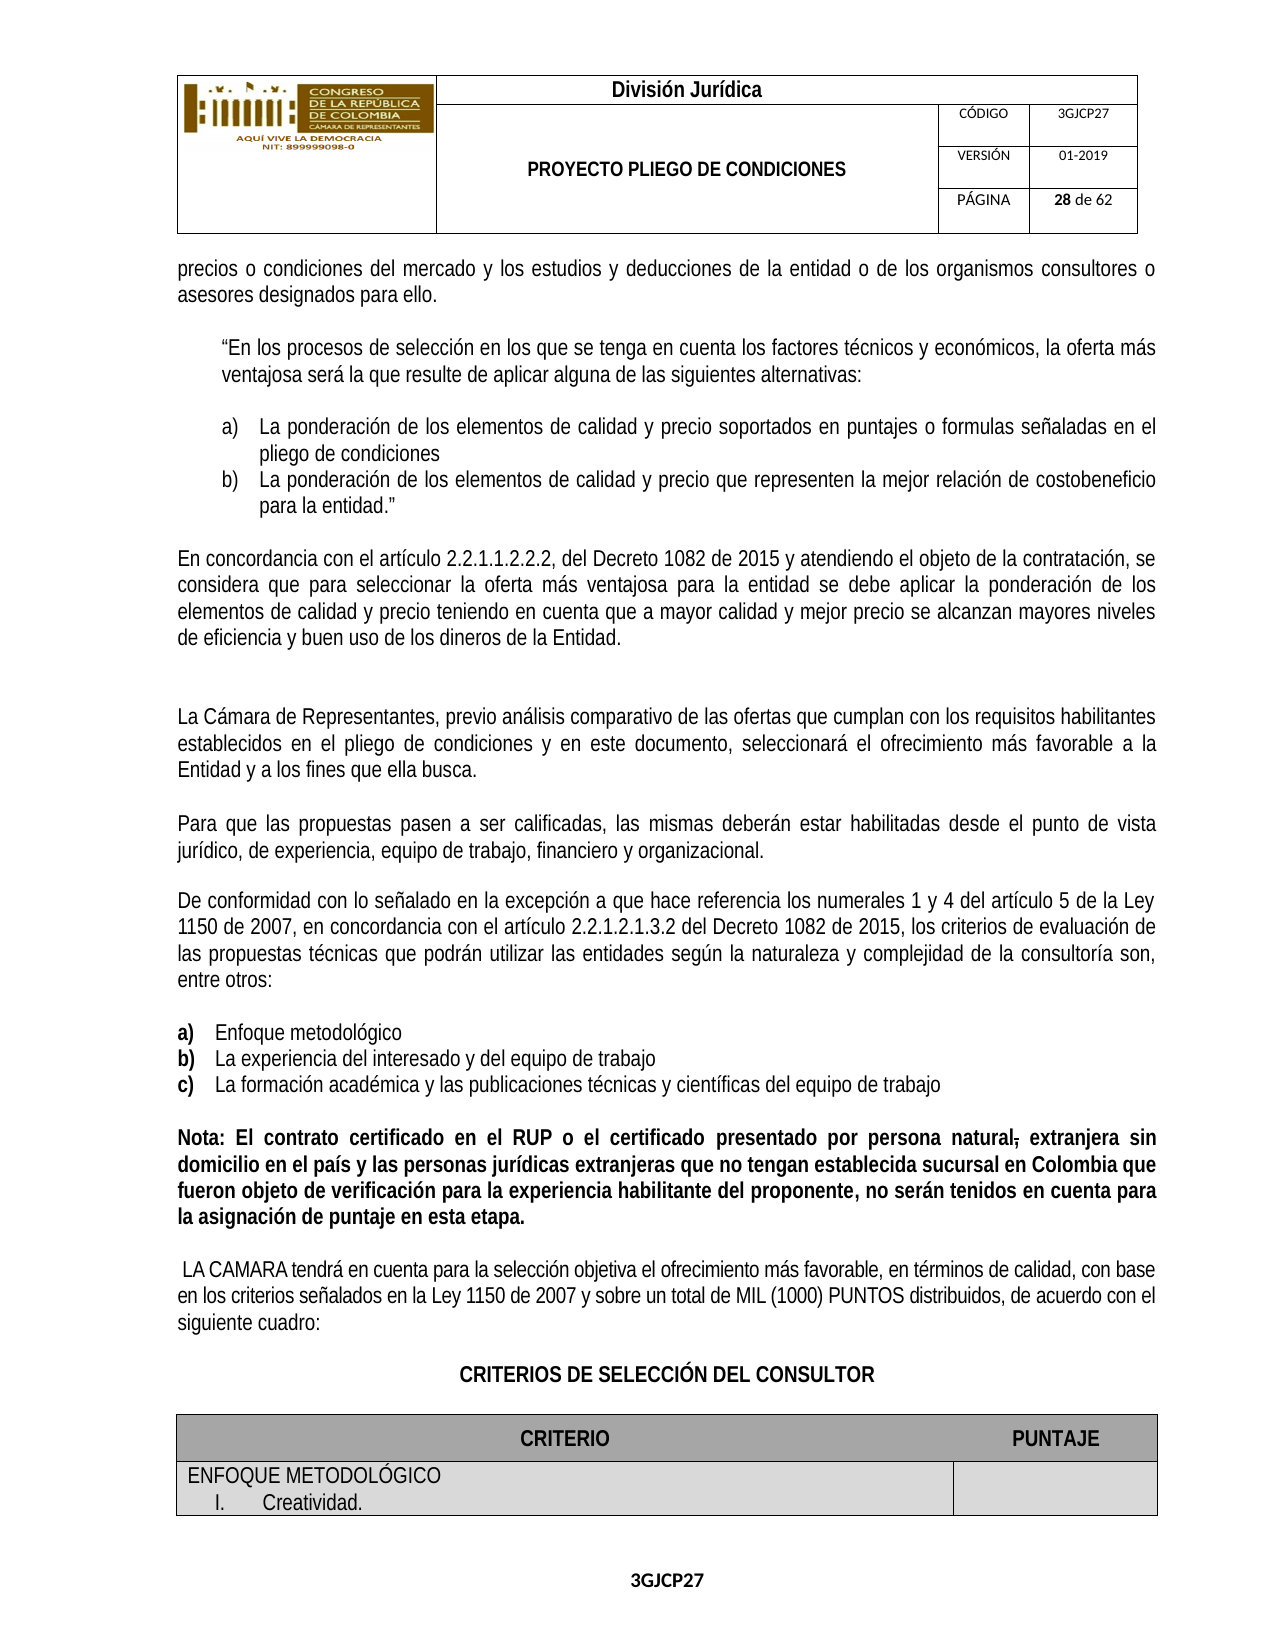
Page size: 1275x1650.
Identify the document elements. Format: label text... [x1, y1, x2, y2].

text “En los procesos de selección en los que se tenga en cuenta los factores técnicos y económicos, la oferta más ventajosa será la que resulte de aplicar alguna de las siguientes alternativas: [222, 334, 1157, 387]
list La formación académica y las publicaciones técnicas y científicas del equipo de trabajo [177, 1071, 1157, 1098]
text La Cámara de Representantes, previo análisis comparativo de las ofertas que cumplan con los requisitos habilitantes establecidos en el pliego de condiciones y en este documento, seleccionará el ofrecimiento más favorable a la Entidad y a los fines que ella busca. [177, 703, 1157, 782]
text En concordancia con el artículo 2.2.1.1.2.2.2, del Decreto 1082 de 2015 y atendiendo el objeto de la contratación, se considera que para seleccionar la oferta más ventajosa para la entidad se debe aplicar la ponderación de los elementos de calidad y precio teniendo en cuenta que a mayor calidad y mejor precio se alcanzan mayores niveles de eficiencia y buen uso de los dineros de la Entidad. [177, 545, 1157, 650]
text Nota: El contrato certificado en el RUP o el certificado presentado por persona natural, extranjera sin domicilio en el país y las personas jurídicas extranjeras que no tengan establecida sucursal en Colombia que fueron objeto de verificación para la experiencia habilitante del proponente, no serán tenidos en cuenta para la asignación de puntaje en esta etapa. [177, 1124, 1157, 1229]
list La ponderación de los elementos de calidad y precio soportados en puntajes o formulas señaladas en el pliego de condiciones [222, 413, 1157, 466]
table_cell [954, 1462, 1157, 1515]
text LA CAMARA tendrá en cuenta para la selección objetiva el ofrecimiento más favorable, en términos de calidad, con base en los criterios señalados en la Ley 1150 de 2007 y sobre un total de MIL (1000) PUNTOS distribuidos, de acuerdo con el siguiente cuadro: [177, 1256, 1157, 1335]
table_cell ENFOQUE METODOLÓGICO Creatividad. Objetivos. Principios de Planeación. Cobertura. [177, 1462, 953, 1515]
text CRITERIOS DE SELECCIÓN DEL CONSULTOR [177, 1361, 1157, 1388]
table_header PUNTAJE [954, 1415, 1157, 1461]
picture [183, 81, 435, 152]
list Enfoque metodológico [177, 1019, 1157, 1045]
list La ponderación de los elementos de calidad y precio que representen la mejor relación de costobeneficio para la entidad.” [222, 466, 1157, 519]
text De conformidad con lo señalado en la excepción a que hace referencia los numerales 1 y 4 del artículo 5 de la Ley 1150 de 2007, en concordancia con el artículo 2.2.1.2.1.3.2 del Decreto 1082 de 2015, los criterios de evaluación de las propuestas técnicas que podrán utilizar las entidades según la naturaleza y complejidad de la consultoría son, entre otros: [177, 887, 1157, 992]
table_header CRITERIO [177, 1415, 954, 1461]
list La experiencia del interesado y del equipo de trabajo [177, 1045, 1157, 1071]
text Para que las propuestas pasen a ser calificadas, las mismas deberán estar habilitadas desde el punto de vista jurídico, de experiencia, equipo de trabajo, financiero y organizacional. [177, 810, 1157, 863]
